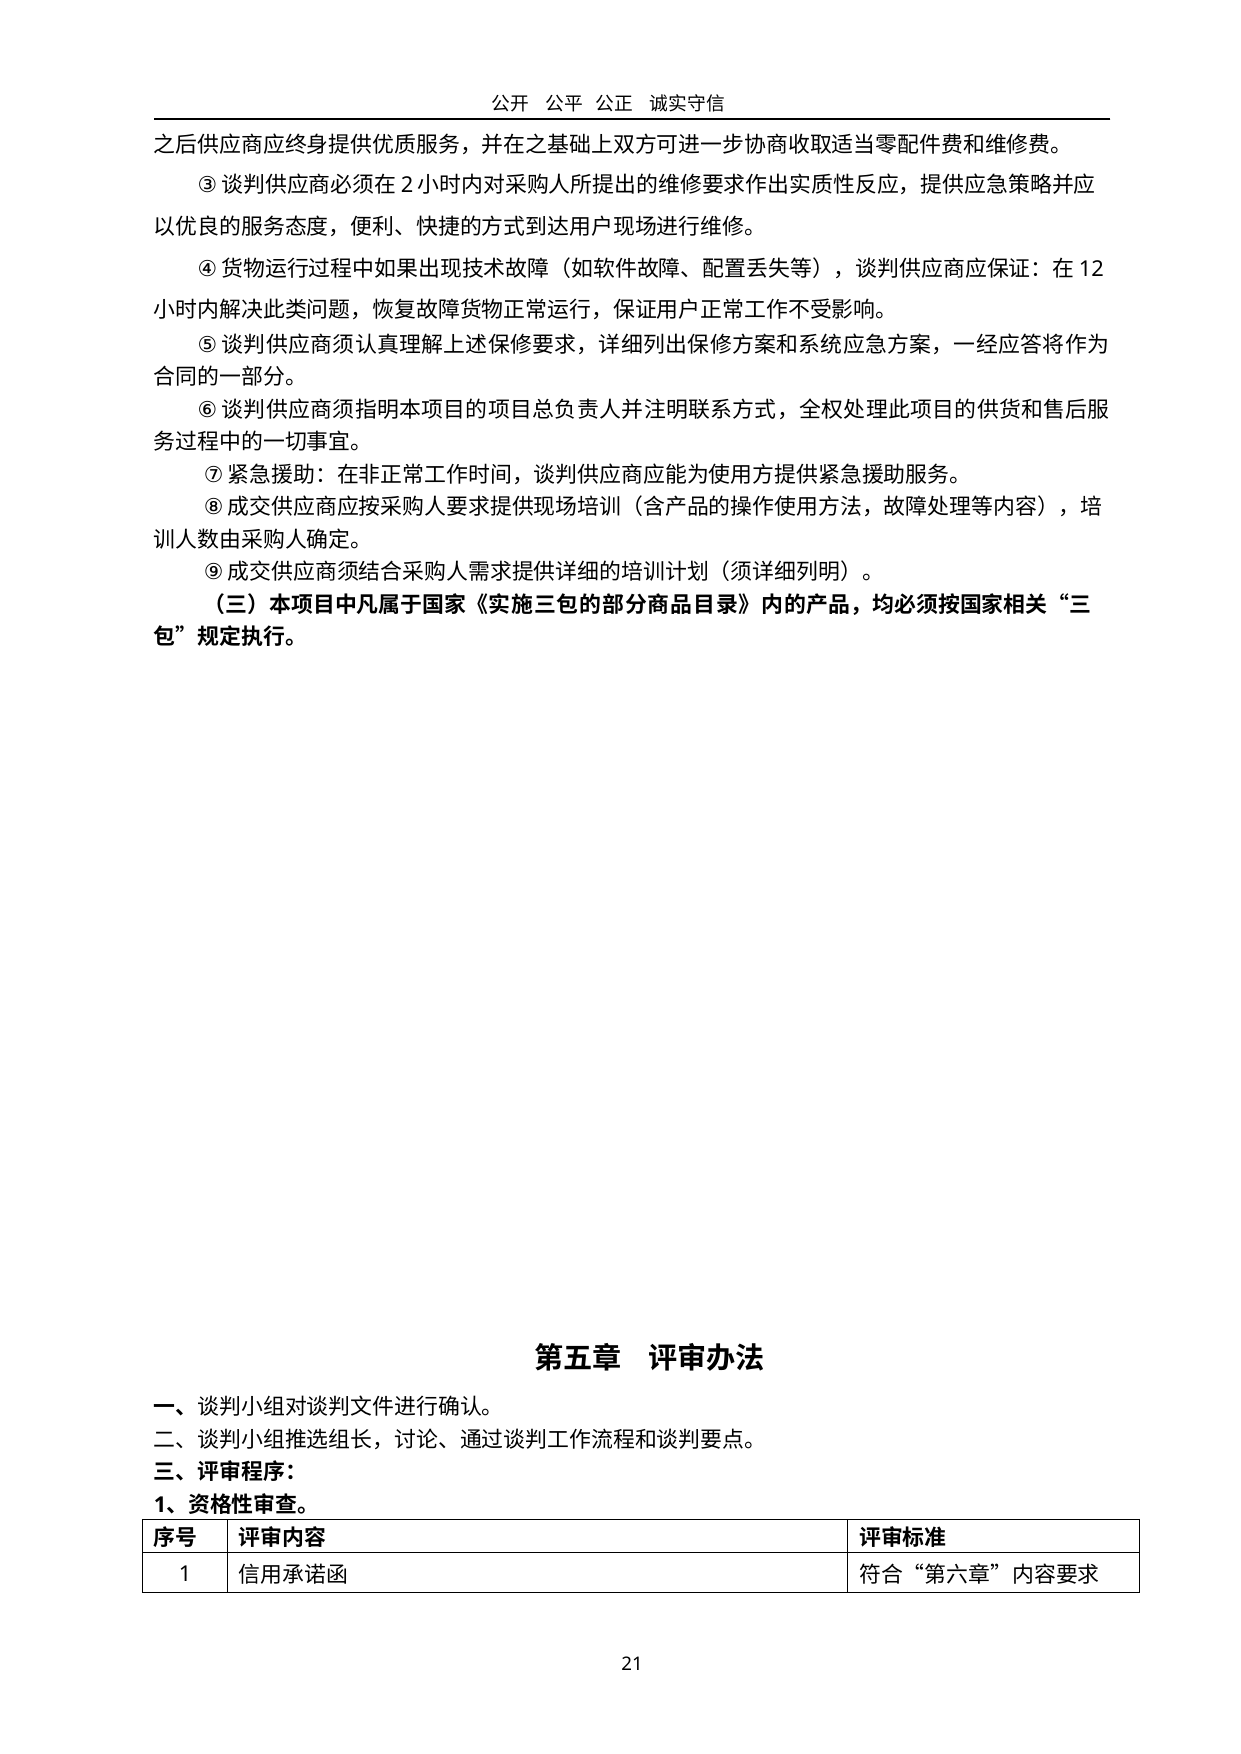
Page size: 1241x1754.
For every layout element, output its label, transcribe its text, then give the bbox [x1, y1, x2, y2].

table_header 评审内容 [228, 1520, 847, 1552]
text ③谈判供应商必须在2小时内对采购人所提出的维修要求作出实质性反应，提供应急策略并应以优良的服务态度，便利、快捷的方式到达用户现场进行维修。 [153, 159, 1110, 243]
text 三、评审程序： [153, 1454, 1110, 1486]
text 第五章 评审办法 [153, 1324, 1110, 1389]
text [153, 127, 1110, 159]
text ④货物运行过程中如果出现技术故障（如软件故障、配置丢失等），谈判供应商应保证：在12小时内解决此类问题，恢复故障货物正常运行，保证用户正常工作不受影响。 [153, 243, 1110, 326]
text ⑥谈判供应商须指明本项目的项目总负责人并注明联系方式，全权处理此项目的供货和售后服务过程中的一切事宜。 [153, 391, 1110, 456]
text ⑨成交供应商须结合采购人需求提供详细的培训计划（须详细列明）。 [153, 554, 1110, 586]
text 一、谈判小组对谈判文件进行确认。 [153, 1389, 1110, 1421]
table_cell 1 [143, 1553, 227, 1592]
text （三）本项目中凡属于国家《实施三包的部分商品目录》内的产品，均必须按国家相关“三包”规定执行。 [153, 586, 1110, 651]
text ⑤谈判供应商须认真理解上述保修要求，详细列出保修方案和系统应急方案，一经应答将作为合同的一部分。 [153, 326, 1110, 391]
table_header 序号 [143, 1520, 227, 1552]
text 二、谈判小组推选组长，讨论、通过谈判工作流程和谈判要点。 [153, 1421, 1110, 1454]
text ⑧成交供应商应按采购人要求提供现场培训（含产品的操作使用方法，故障处理等内容），培训人数由采购人确定。 [153, 489, 1110, 554]
table_header 评审标准 [848, 1520, 1139, 1552]
text ⑦紧急援助：在非正常工作时间，谈判供应商应能为使用方提供紧急援助服务。 [153, 456, 1110, 489]
text 1、资格性审查。 [153, 1486, 1110, 1519]
table_cell 符合“第六章”内容要求 [848, 1553, 1139, 1592]
table_cell 信用承诺函 [228, 1553, 847, 1592]
